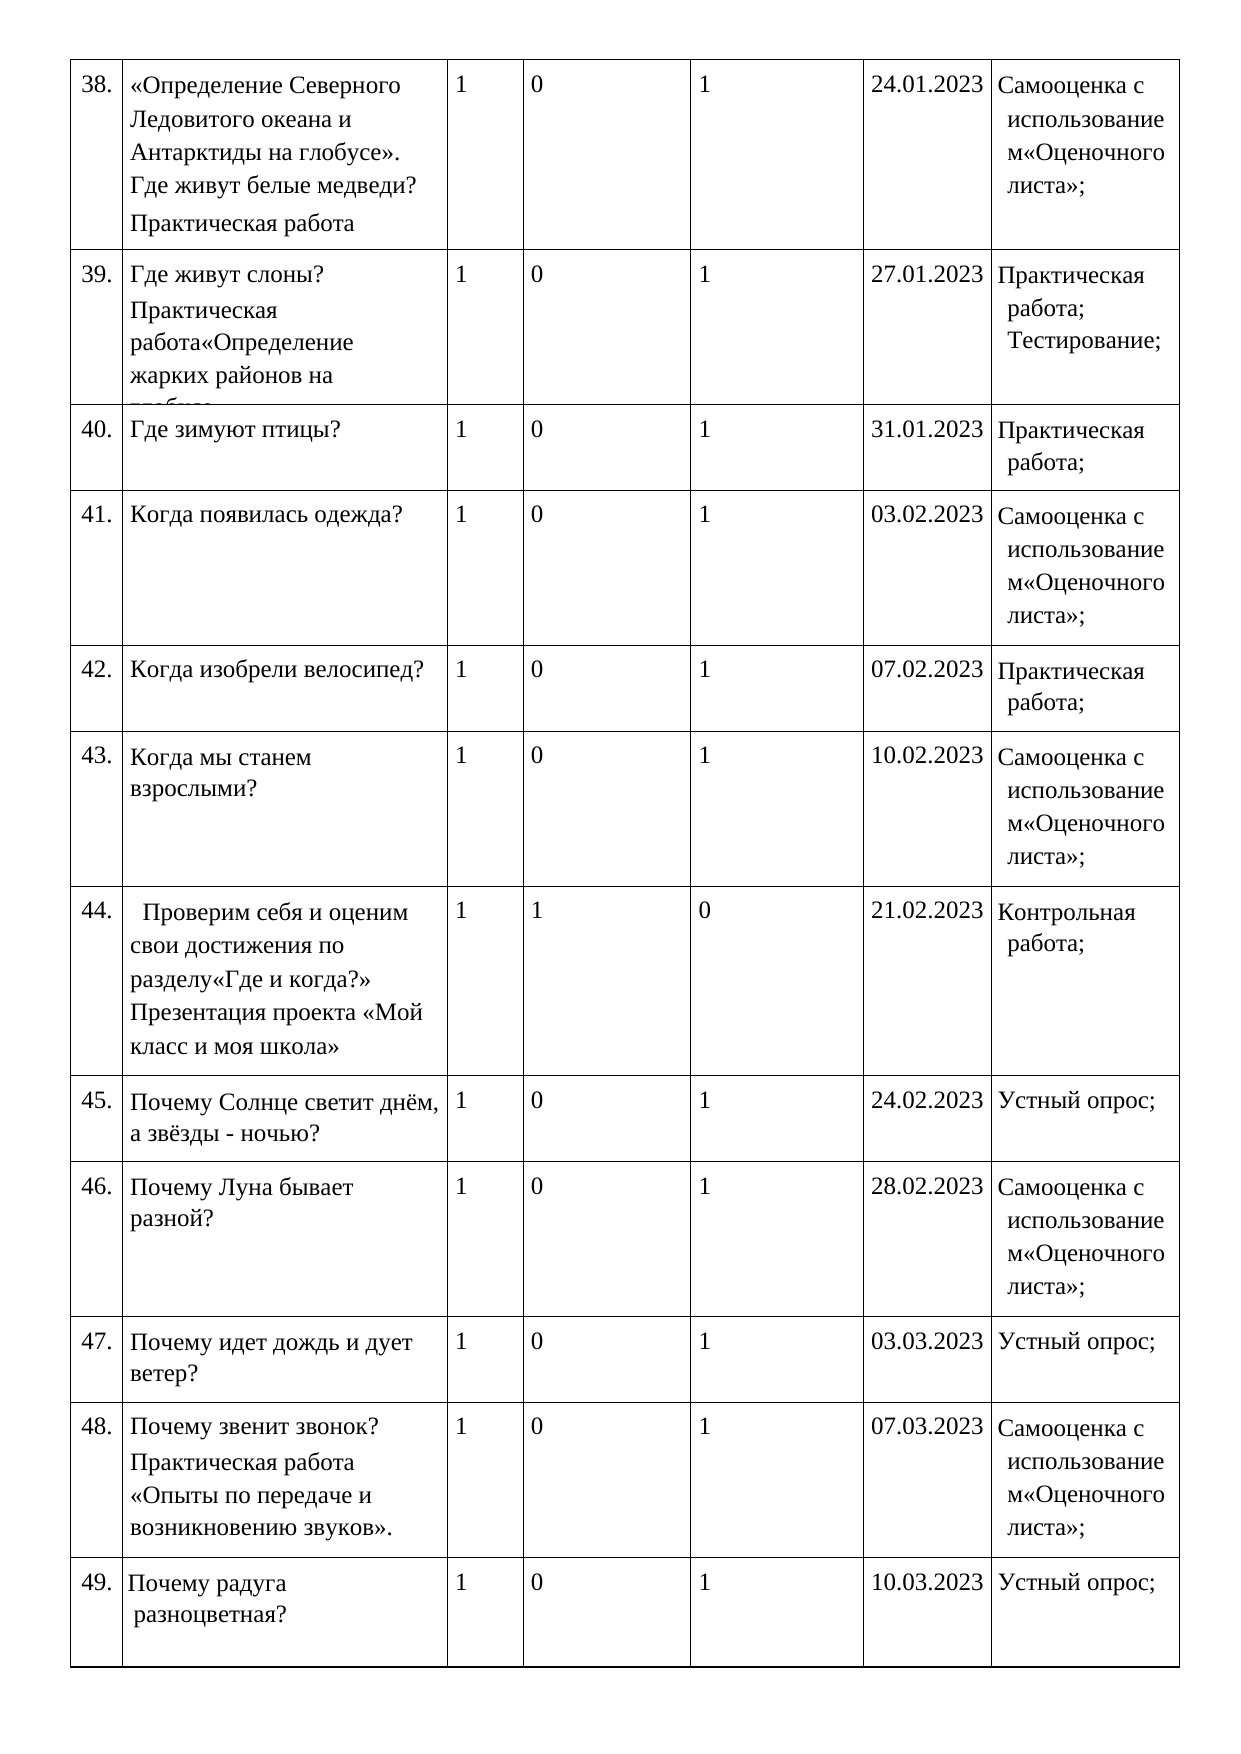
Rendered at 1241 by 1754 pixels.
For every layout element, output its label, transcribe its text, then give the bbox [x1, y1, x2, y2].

table_cell 0 [524, 1558, 690, 1666]
table_cell 1 [691, 1403, 863, 1557]
table_cell Когда изобрели велосипед? [123, 646, 447, 731]
table_cell 31.01.2023 [864, 405, 991, 490]
table_cell 47. [71, 1317, 122, 1402]
table_cell 0 [524, 405, 690, 490]
table_cell Почему радуга разноцветная? [123, 1558, 447, 1666]
table_cell Почему Солнце светит днём, а звёзды - ночью? [123, 1076, 447, 1161]
table_cell 40. [71, 405, 122, 490]
table_cell 1 [448, 1076, 523, 1161]
table_cell 1 [691, 1162, 863, 1316]
table_cell 1 [691, 405, 863, 490]
table_header 1 [448, 60, 523, 249]
table_cell 1 [448, 1403, 523, 1557]
table_cell 21.02.2023 [864, 887, 991, 1075]
table_cell 1 [448, 646, 523, 731]
table_cell 0 [524, 250, 690, 404]
table_cell 1 [691, 732, 863, 886]
table_cell 1 [448, 1162, 523, 1316]
table_cell Контрольная работа; [992, 887, 1179, 1075]
table_cell 1 [448, 732, 523, 886]
table_cell 03.03.2023 [864, 1317, 991, 1402]
table_cell Почему идет дождь и дует ветер? [123, 1317, 447, 1402]
table_cell 0 [524, 646, 690, 731]
table_cell 46. [71, 1162, 122, 1316]
table_cell 0 [524, 491, 690, 645]
table_cell 41. [71, 491, 122, 645]
table_cell 28.02.2023 [864, 1162, 991, 1316]
table_cell 1 [691, 646, 863, 731]
table_cell 1 [691, 1317, 863, 1402]
table_cell 1 [448, 491, 523, 645]
table_cell 0 [524, 1162, 690, 1316]
table_cell Где зимуют птицы? [123, 405, 447, 490]
table_cell 10.03.2023 [864, 1558, 991, 1666]
table_cell 42. [71, 646, 122, 731]
table_cell 24.02.2023 [864, 1076, 991, 1161]
table_cell 1 [448, 1558, 523, 1666]
table_cell 07.02.2023 [864, 646, 991, 731]
table_cell 1 [691, 1558, 863, 1666]
table_cell 0 [524, 732, 690, 886]
table_cell 27.01.2023 [864, 250, 991, 404]
table_header 24.01.2023 [864, 60, 991, 249]
table_cell Самооценка с использованием«Оценочного листа»; [992, 491, 1179, 645]
table_cell 0 [691, 887, 863, 1075]
table_cell Самооценка с использованием«Оценочного листа»; [992, 1162, 1179, 1316]
table_cell 1 [448, 1317, 523, 1402]
table_cell 44. [71, 887, 122, 1075]
table_cell 03.02.2023 [864, 491, 991, 645]
table_cell 1 [448, 887, 523, 1075]
table_cell 43. [71, 732, 122, 886]
table_cell 48. [71, 1403, 122, 1557]
table_header 1 [691, 60, 863, 249]
table_cell 0 [524, 1317, 690, 1402]
table_cell 45. [71, 1076, 122, 1161]
table_cell 1 [691, 491, 863, 645]
table_cell Устный опрос; [992, 1317, 1179, 1402]
table_cell Устный опрос; [992, 1076, 1179, 1161]
table_cell 1 [691, 250, 863, 404]
table_cell 1 [691, 1076, 863, 1161]
table_header 38. [71, 60, 122, 249]
table_cell Где живут слоны? Практическая работа«Определение жарких районов на глобусе». [123, 250, 447, 404]
table_cell 0 [524, 1076, 690, 1161]
table_header Самооценка с использованием«Оценочного листа»; [992, 60, 1179, 249]
table_cell Почему Луна бывает разной? [123, 1162, 447, 1316]
table_cell Когда мы станем взрослыми? [123, 732, 447, 886]
table_cell 0 [524, 1403, 690, 1557]
table_cell Устный опрос; [992, 1558, 1179, 1666]
table_cell Практическая работа; [992, 646, 1179, 731]
table_cell 49. [71, 1558, 122, 1666]
table_cell 1 [524, 887, 690, 1075]
table_cell 1 [448, 405, 523, 490]
table_cell 39. [71, 250, 122, 404]
table_cell Самооценка с использованием«Оценочного листа»; [992, 732, 1179, 886]
table_cell Практическая работа; Тестирование; [992, 250, 1179, 404]
table_cell 07.03.2023 [864, 1403, 991, 1557]
table_cell Проверим себя и оценим свои достижения по разделу«Где и когда?» Презентация проекта «Мой класс и моя школа» [123, 887, 447, 1075]
table_cell Когда появилась одежда? [123, 491, 447, 645]
table_cell 10.02.2023 [864, 732, 991, 886]
table_header 0 [524, 60, 690, 249]
table_cell Почему звенит звонок? Практическая работа «Опыты по передаче и возникновению звуков». [123, 1403, 447, 1557]
table_cell Самооценка с использованием«Оценочного листа»; [992, 1403, 1179, 1557]
table_header «Определение Северного Ледовитого океана и Антарктиды на глобусе». Где живут белые медведи? Практическая работа [123, 60, 447, 249]
table_cell 1 [448, 250, 523, 404]
table_cell Практическая работа; [992, 405, 1179, 490]
